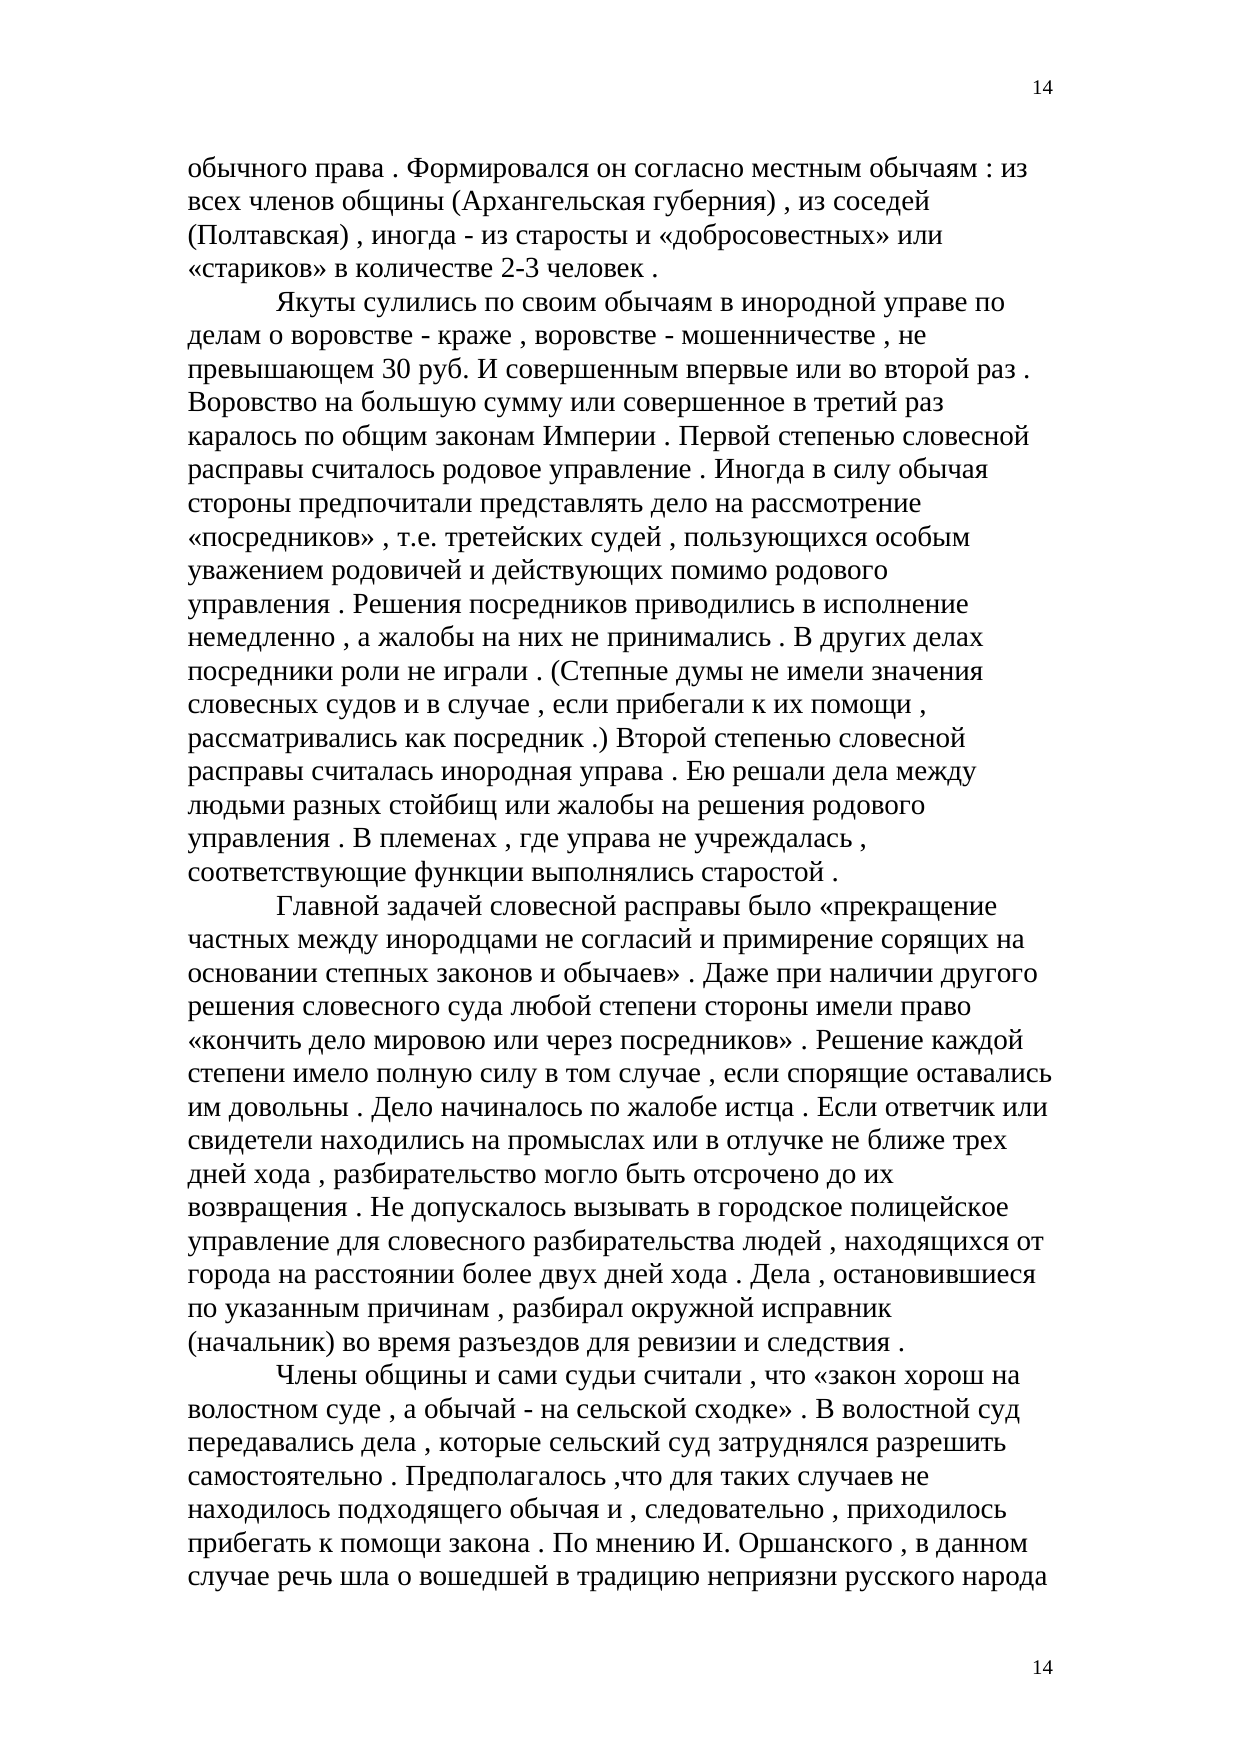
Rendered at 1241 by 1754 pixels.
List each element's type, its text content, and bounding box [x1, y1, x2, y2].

text Якуты сулились по своим обычаям в инородной управе по делам о воровстве - краже , воровстве - мошенничестве , не превышающем 30 руб. И совершенным впервые или во второй раз . Воровство на большую сумму или совершенное в третий раз каралось по общим законам Империи . Первой степенью словесной расправы считалось родовое управление . Иногда в силу обычая стороны предпочитали представлять дело на рассмотрение «посредников» , т.е. третейских судей , пользующихся особым уважением родовичей и действующих помимо родового управления . Решения посредников приводились в исполнение немедленно , а жалобы на них не принимались . В других делах посредники роли не играли . (Степные думы не имели значения словесных судов и в случае , если прибегали к их помощи , рассматривались как посредник .) Второй степенью словесной расправы считалась инородная управа . Ею решали дела между людьми разных стойбищ или жалобы на решения родового управления . В племенах , где управа не учреждалась , соответствующие функции выполнялись старостой . [187, 284, 1053, 888]
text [187, 1357, 1053, 1592]
text Главной задачей словесной расправы было «прекращение частных между инородцами не согласий и примирение сорящих на основании степных законов и обычаев» . Даже при наличии другого решения словесного суда любой степени стороны имели право «кончить дело мировою или через посредников» . Решение каждой степени имело полную силу в том случае , если спорящие оставались им довольны . Дело начиналось по жалобе истца . Если ответчик или свидетели находились на промыслах или в отлучке не ближе трех дней хода , разбирательство могло быть отсрочено до их возвращения . Не допускалось вызывать в городское полицейское управление для словесного разбирательства людей , находящихся от города на расстоянии более двух дней хода . Дела , остановившиеся по указанным причинам , разбирал окружной исправник (начальник) во время разъездов для ревизии и следствия . [187, 888, 1053, 1357]
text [187, 150, 1053, 284]
